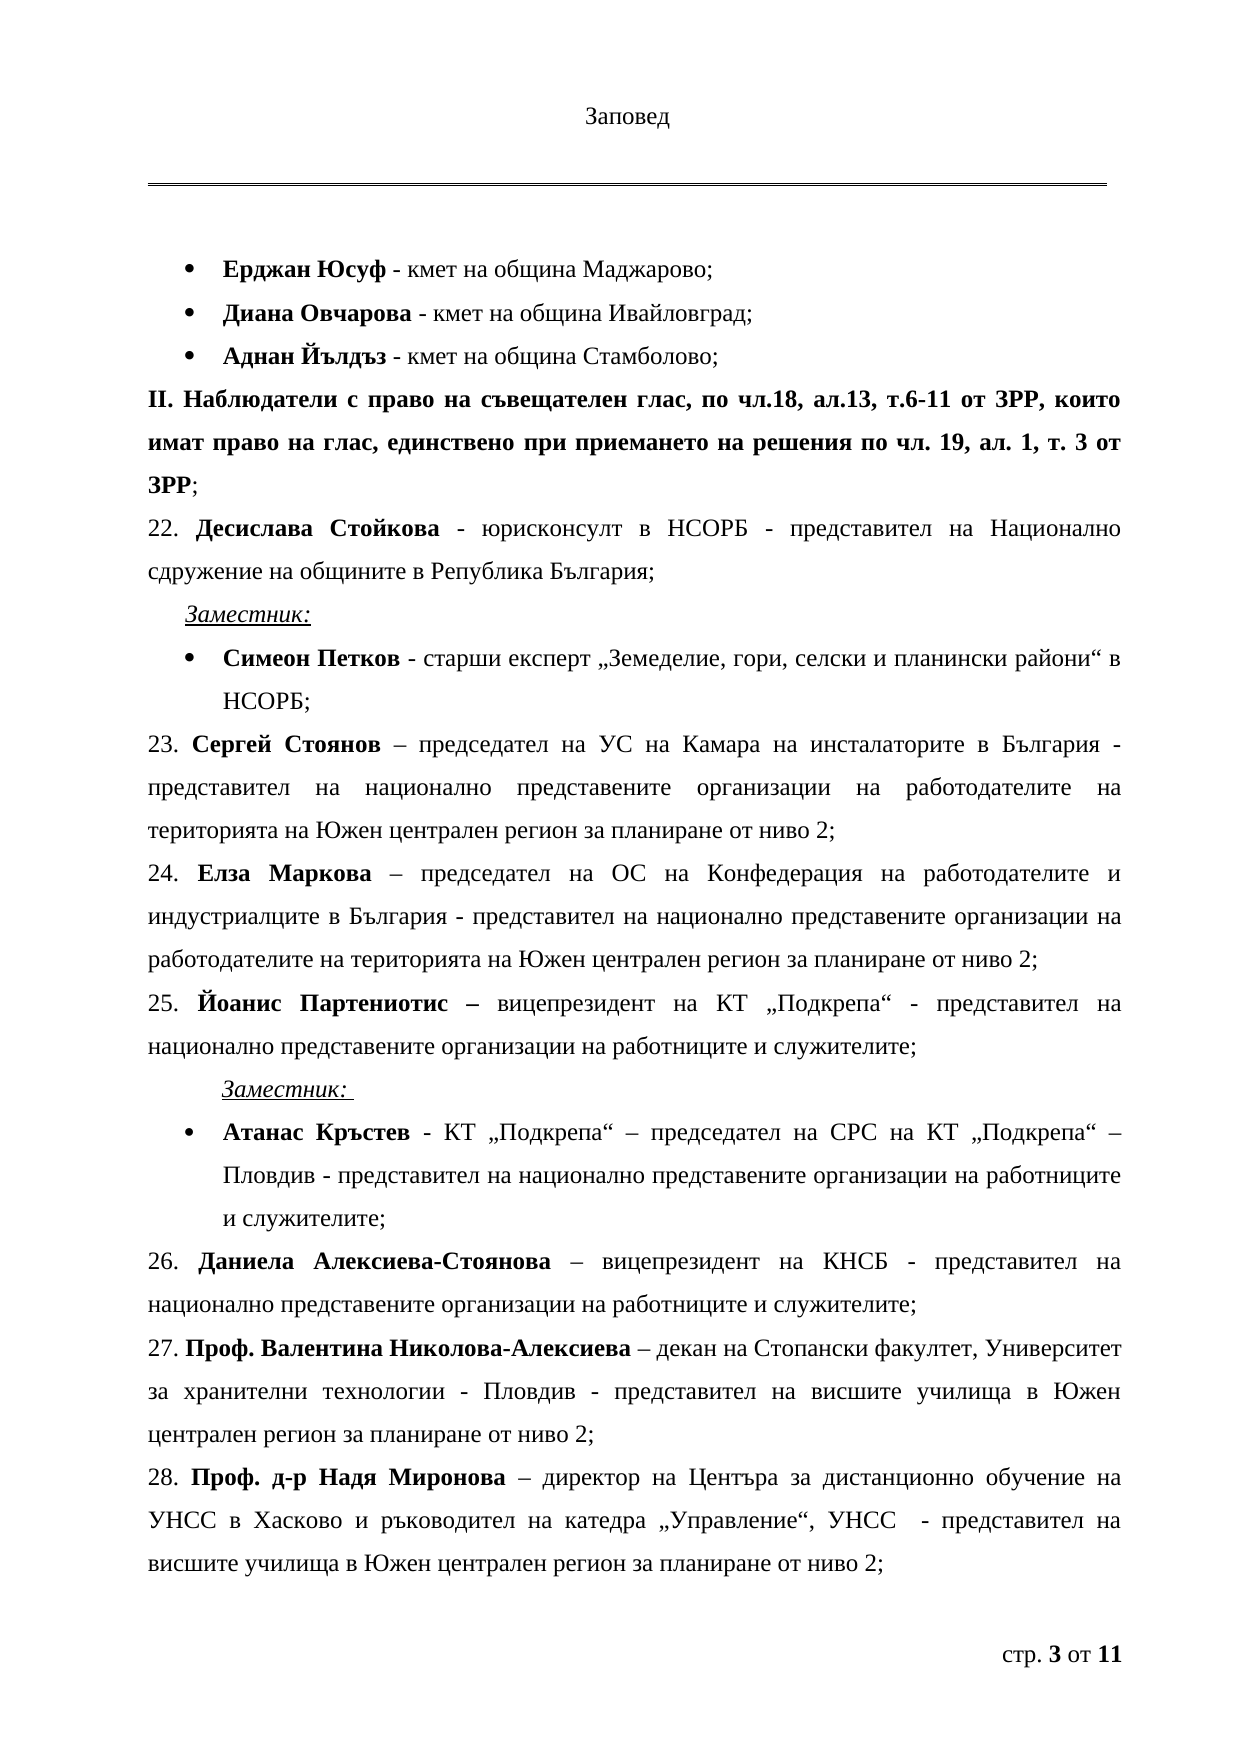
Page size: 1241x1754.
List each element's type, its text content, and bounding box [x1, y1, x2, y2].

text Заместник: [148, 599, 1122, 628]
list Ерджан Юсуф - кмет на община Маджарово; [185, 254, 1122, 283]
text 26. Даниела Алексиева-Стоянова – вицепрезидент на КНСБ - представител на национално представените организации на работниците и служителите; [148, 1246, 1122, 1318]
list Аднан Йълдъз - кмет на община Стамболово; [185, 341, 1122, 369]
text 22. Десислава Стойкова - юрисконсулт в НСОРБ - представител на Национално сдружение на общините в Република България; [148, 513, 1122, 585]
text Заместник: [148, 1074, 1122, 1103]
text 28. Проф. д-р Надя Миронова – директор на Центъра за дистанционно обучение на УНСС в Хасково и ръководител на катедра „Управление“, УНСС - представител на висшите училища в Южен централен регион за планиране от ниво 2; [148, 1462, 1122, 1577]
list Атанас Кръстев - КТ „Подкрепа“ – председател на СРС на КТ „Подкрепа“ – Пловдив - представител на национално представените организации на работниците и служителите; [185, 1117, 1122, 1232]
text 27. Проф. Валентина Николова-Алексиева – декан на Стопански факултет, Университет за хранителни технологии - Пловдив - представител на висшите училища в Южен централен регион за планиране от ниво 2; [148, 1333, 1122, 1448]
list Диана Овчарова - кмет на община Ивайловград; [185, 298, 1122, 326]
text 25. Йоанис Партениотис – вицепрезидент на КТ „Подкрепа“ - представител на национално представените организации на работниците и служителите; [148, 988, 1122, 1059]
list Симеон Петков - старши експерт „Земеделие, гори, селски и планински райони“ в НСОРБ; [185, 643, 1122, 714]
text II. Наблюдатели с право на съвещателен глас, по чл.18, ал.13, т.6-11 от ЗРР, които имат право на глас, единствено при приемането на решения по чл. 19, ал. 1, т. 3 от ЗРР; [148, 384, 1122, 499]
text 23. Сергей Стоянов – председател на УС на Камара на инсталаторите в България - представител на национално представените организации на работодателите на територията на Южен централен регион за планиране от ниво 2; [148, 729, 1122, 844]
text 24. Елза Маркова – председател на ОС на Конфедерация на работодателите и индустриалците в България - представител на национално представените организации на работодателите на територията на Южен централен регион за планиране от ниво 2; [148, 858, 1122, 973]
